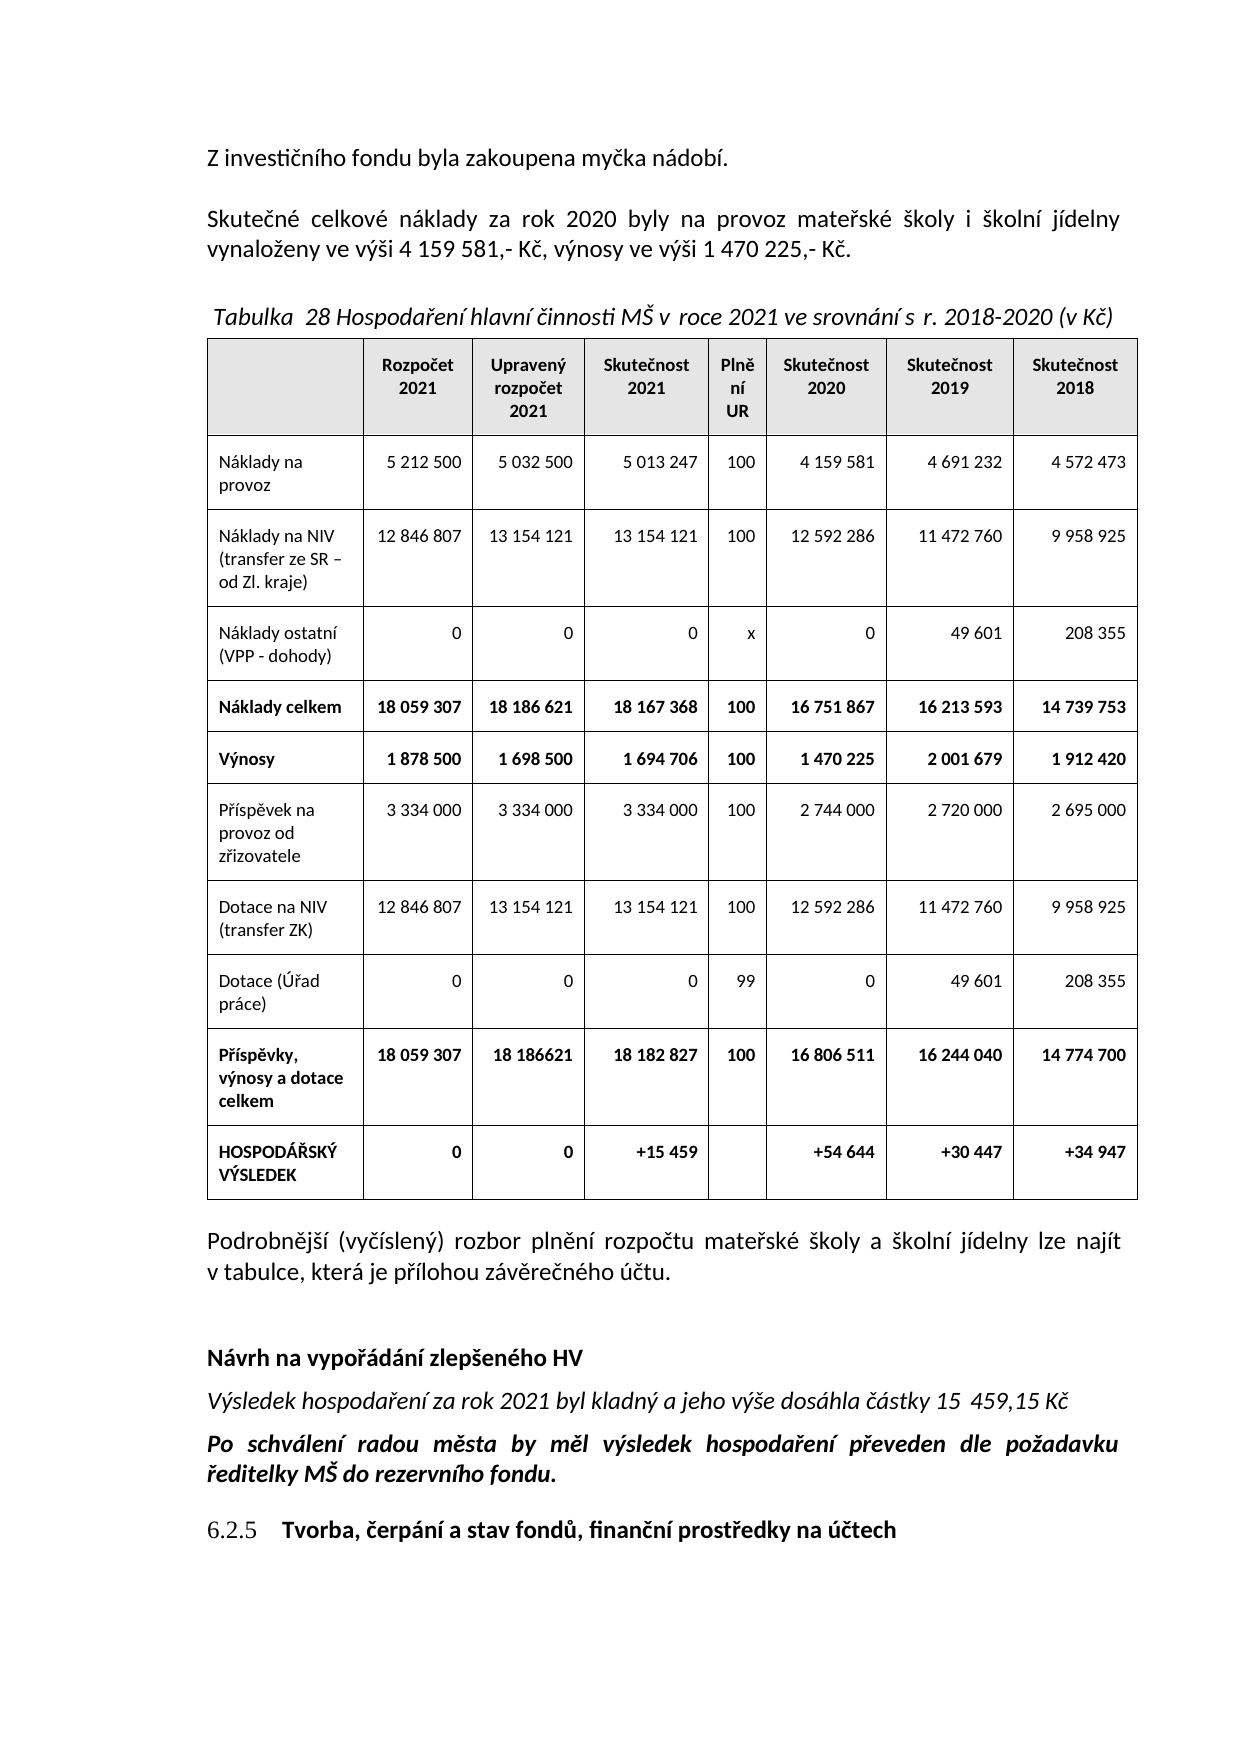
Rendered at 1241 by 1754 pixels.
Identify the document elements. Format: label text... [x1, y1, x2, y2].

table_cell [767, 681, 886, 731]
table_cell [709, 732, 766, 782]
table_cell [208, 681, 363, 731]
text Výsledek hospodaření za rok 2021 byl kladný a jeho výše dosáhla částky 15 459,15 Kč [207, 1385, 1122, 1416]
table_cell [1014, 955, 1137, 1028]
text Tabulka 28 Hospodaření hlavní činnosti MŠ v roce 2021 ve srovnání s r. 2018-2020 (v Kč) [207, 301, 1122, 331]
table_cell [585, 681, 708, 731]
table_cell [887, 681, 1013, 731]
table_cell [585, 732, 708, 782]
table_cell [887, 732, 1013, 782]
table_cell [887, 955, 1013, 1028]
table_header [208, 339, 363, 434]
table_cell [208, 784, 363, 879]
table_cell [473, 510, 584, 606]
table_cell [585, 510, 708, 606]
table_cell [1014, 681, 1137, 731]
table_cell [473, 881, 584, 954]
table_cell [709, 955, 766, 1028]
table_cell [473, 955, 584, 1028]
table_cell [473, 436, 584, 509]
text Skutečné celkové náklady za rok 2020 byly na provoz mateřské školy i školní jídelny vynaloženy ve výši 4 159 581,- Kč, výnosy ve výši 1 470 225,- Kč. [207, 203, 1122, 264]
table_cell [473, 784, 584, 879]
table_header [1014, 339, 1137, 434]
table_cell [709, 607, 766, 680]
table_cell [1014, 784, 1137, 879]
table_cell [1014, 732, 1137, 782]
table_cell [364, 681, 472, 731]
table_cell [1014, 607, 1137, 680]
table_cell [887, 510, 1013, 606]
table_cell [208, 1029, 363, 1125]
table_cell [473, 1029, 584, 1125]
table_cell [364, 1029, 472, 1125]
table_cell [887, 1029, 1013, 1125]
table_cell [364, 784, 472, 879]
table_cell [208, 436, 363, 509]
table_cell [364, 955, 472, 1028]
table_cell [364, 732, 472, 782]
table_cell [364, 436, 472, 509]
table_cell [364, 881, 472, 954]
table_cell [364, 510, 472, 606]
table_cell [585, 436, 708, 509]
text Podrobnější (vyčíslený) rozbor plnění rozpočtu mateřské školy a školní jídelny lze najít v tabulce, která je přílohou závěrečného účtu. [207, 1226, 1122, 1287]
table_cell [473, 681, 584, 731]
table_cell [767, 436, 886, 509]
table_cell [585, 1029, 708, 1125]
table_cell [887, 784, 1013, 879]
text Z investičního fondu byla zakoupena myčka nádobí. [207, 142, 1122, 203]
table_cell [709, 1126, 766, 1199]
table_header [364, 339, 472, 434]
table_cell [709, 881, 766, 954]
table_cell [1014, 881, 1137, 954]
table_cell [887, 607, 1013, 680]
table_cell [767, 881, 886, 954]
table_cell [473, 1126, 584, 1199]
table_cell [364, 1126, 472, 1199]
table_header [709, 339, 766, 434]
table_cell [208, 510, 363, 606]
subtitle Tvorba, čerpání a stav fondů, finanční prostředky na účtech [207, 1514, 1122, 1545]
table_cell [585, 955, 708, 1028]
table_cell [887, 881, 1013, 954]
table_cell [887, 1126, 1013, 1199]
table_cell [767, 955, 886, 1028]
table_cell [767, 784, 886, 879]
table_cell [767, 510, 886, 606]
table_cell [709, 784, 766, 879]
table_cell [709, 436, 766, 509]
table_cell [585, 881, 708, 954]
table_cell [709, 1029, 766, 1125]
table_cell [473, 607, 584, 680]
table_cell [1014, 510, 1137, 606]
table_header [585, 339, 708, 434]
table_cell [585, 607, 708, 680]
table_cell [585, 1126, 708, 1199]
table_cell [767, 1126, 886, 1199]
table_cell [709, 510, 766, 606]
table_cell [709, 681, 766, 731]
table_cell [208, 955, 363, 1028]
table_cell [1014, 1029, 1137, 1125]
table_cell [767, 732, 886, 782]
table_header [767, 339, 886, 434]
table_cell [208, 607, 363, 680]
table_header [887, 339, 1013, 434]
text Po schválení radou města by měl výsledek hospodaření převeden dle požadavku ředitelky MŠ do rezervního fondu. [207, 1428, 1122, 1489]
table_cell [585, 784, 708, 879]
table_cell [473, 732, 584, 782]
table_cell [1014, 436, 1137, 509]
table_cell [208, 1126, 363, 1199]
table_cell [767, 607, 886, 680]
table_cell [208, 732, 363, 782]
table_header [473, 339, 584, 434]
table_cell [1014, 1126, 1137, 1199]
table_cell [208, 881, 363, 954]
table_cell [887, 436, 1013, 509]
text Návrh na vypořádání zlepšeného HV [207, 1342, 1122, 1373]
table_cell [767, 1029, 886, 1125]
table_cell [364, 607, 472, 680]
